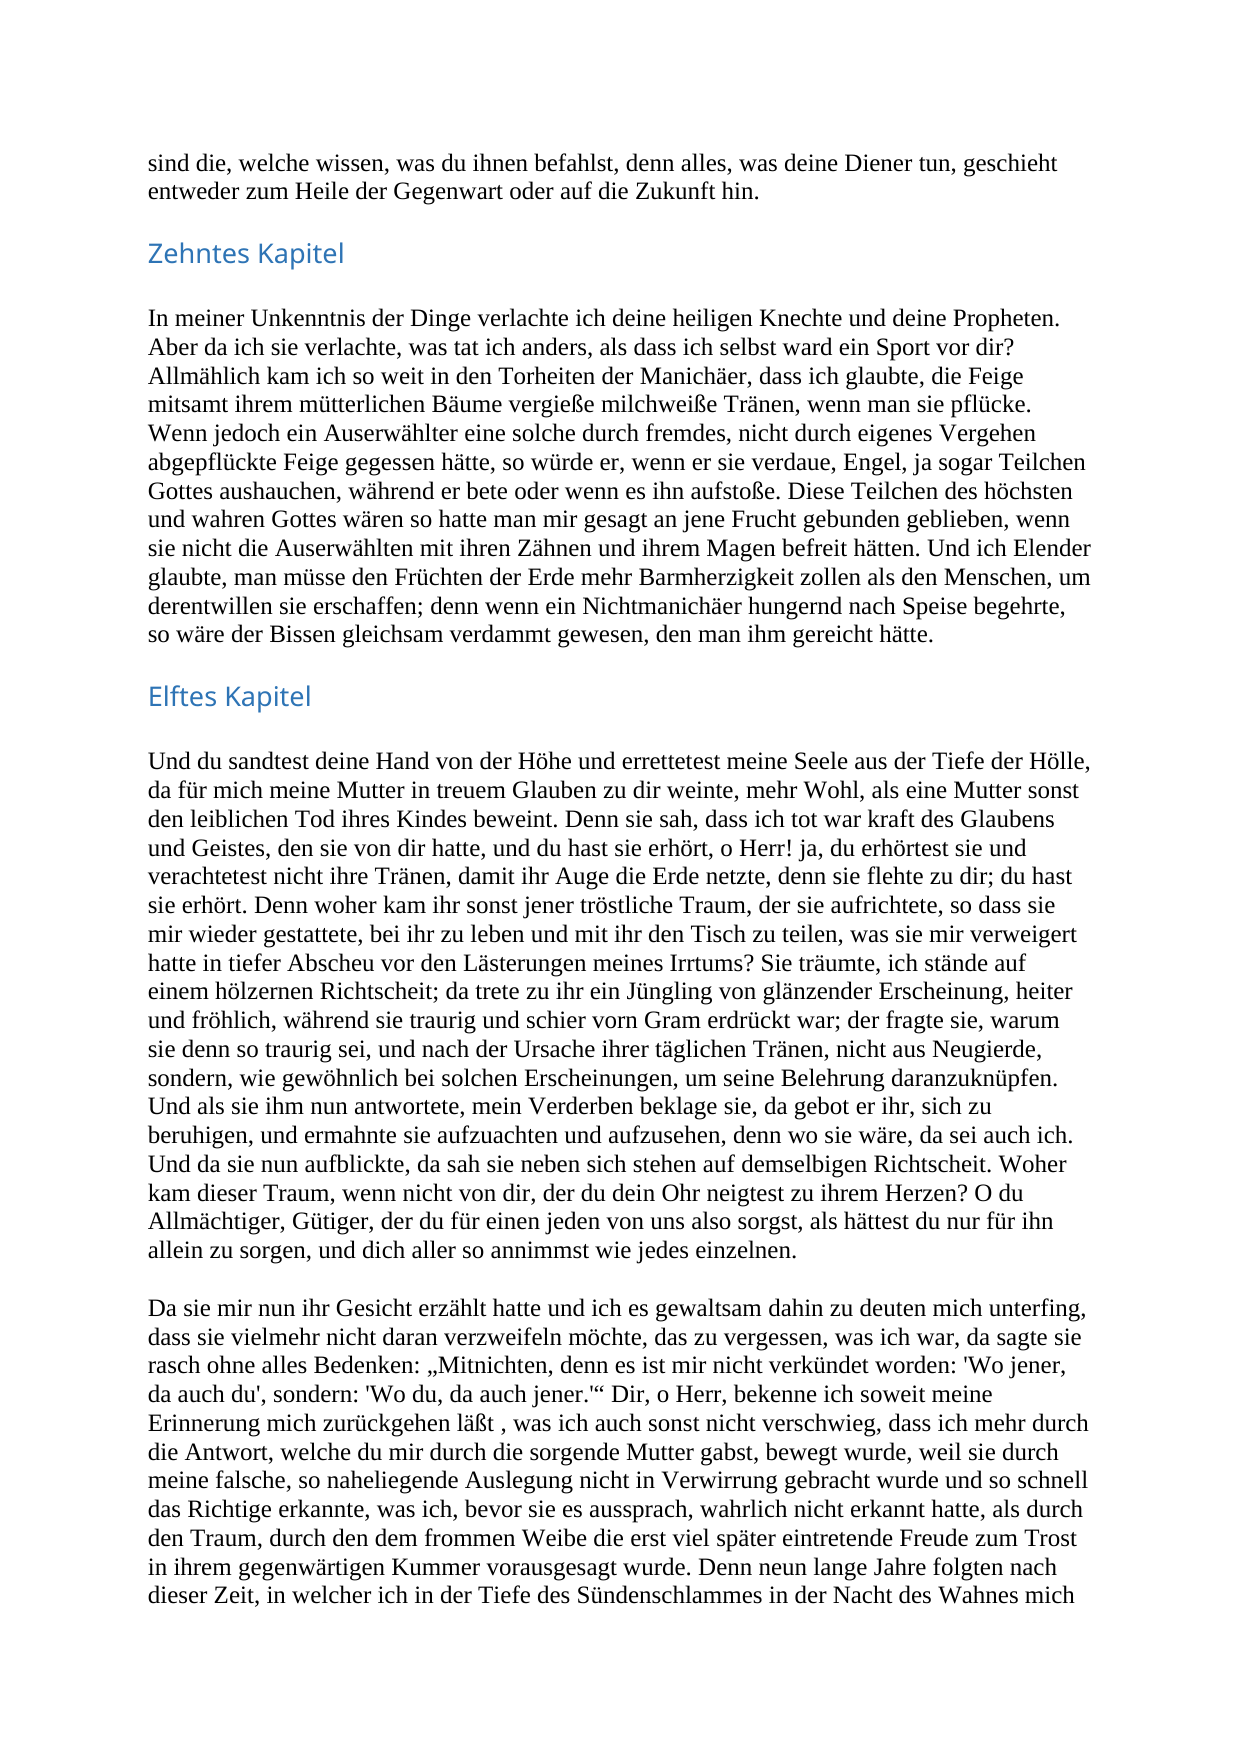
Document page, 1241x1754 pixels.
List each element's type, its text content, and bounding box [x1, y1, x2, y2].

text In meiner Unkenntnis der Dinge verlachte ich deine heiligen Knechte und deine Propheten. Aber da ich sie verlachte, was tat ich anders, als dass ich selbst ward ein Sport vor dir? Allmählich kam ich so weit in den Torheiten der Manichäer, dass ich glaubte, die Feige mitsamt ihrem mütterlichen Bäume vergieße milchweiße Tränen, wenn man sie pflücke. Wenn jedoch ein Auserwählter eine solche durch fremdes, nicht durch eigenes Vergehen abgepflückte Feige gegessen hätte, so würde er, wenn er sie verdaue, Engel, ja sogar Teilchen Gottes aushauchen, während er bete oder wenn es ihn aufstoße. Diese Teilchen des höchsten und wahren Gottes wären so hatte man mir gesagt an jene Frucht gebunden geblieben, wenn sie nicht die Auserwählten mit ihren Zähnen und ihrem Magen befreit hätten. Und ich Elender glaubte, man müsse den Früchten der Erde mehr Barmherzigkeit zollen als den Menschen, um derentwillen sie erschaffen; denn wenn ein Nichtmanichäer hungernd nach Speise begehrte, so wäre der Bissen gleichsam verdammt gewesen, den man ihm gereicht hätte. [148, 303, 1093, 648]
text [148, 1293, 1093, 1609]
text Und du sandtest deine Hand von der Höhe und errettetest meine Seele aus der Tiefe der Hölle, da für mich meine Mutter in treuem Glauben zu dir weinte, mehr Wohl, als eine Mutter sonst den leiblichen Tod ihres Kindes beweint. Denn sie sah, dass ich tot war kraft des Glaubens und Geistes, den sie von dir hatte, und du hast sie erhört, o Herr! ja, du erhörtest sie und verachtetest nicht ihre Tränen, damit ihr Auge die Erde netzte, denn sie flehte zu dir; du hast sie erhört. Denn woher kam ihr sonst jener tröstliche Traum, der sie aufrichtete, so dass sie mir wieder gestattete, bei ihr zu leben und mit ihr den Tisch zu teilen, was sie mir verweigert hatte in tiefer Abscheu vor den Lästerungen meines Irrtums? Sie träumte, ich stände auf einem hölzernen Richtscheit; da trete zu ihr ein Jüngling von glänzender Erscheinung, heiter und fröhlich, während sie traurig und schier vorn Gram erdrückt war; der fragte sie, warum sie denn so traurig sei, und nach der Ursache ihrer täglichen Tränen, nicht aus Neugierde, sondern, wie gewöhnlich bei solchen Erscheinungen, um seine Belehrung daranzuknüpfen. Und als sie ihm nun antwortete, mein Verderben beklage sie, da gebot er ihr, sich zu beruhigen, und ermahnte sie aufzuachten und aufzusehen, denn wo sie wäre, da sei auch ich. Und da sie nun aufblickte, da sah sie neben sich stehen auf demselbigen Richtscheit. Woher kam dieser Traum, wenn nicht von dir, der du dein Ohr neigtest zu ihrem Herzen? O du Allmächtiger, Gütiger, der du für einen jeden von uns also sorgst, als hättest du nur für ihn allein zu sorgen, und dich aller so annimmst wie jedes einzelnen. [148, 746, 1093, 1264]
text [148, 148, 1093, 205]
subtitle Zehntes Kapitel [148, 234, 1093, 271]
subtitle Elftes Kapitel [148, 677, 1093, 714]
